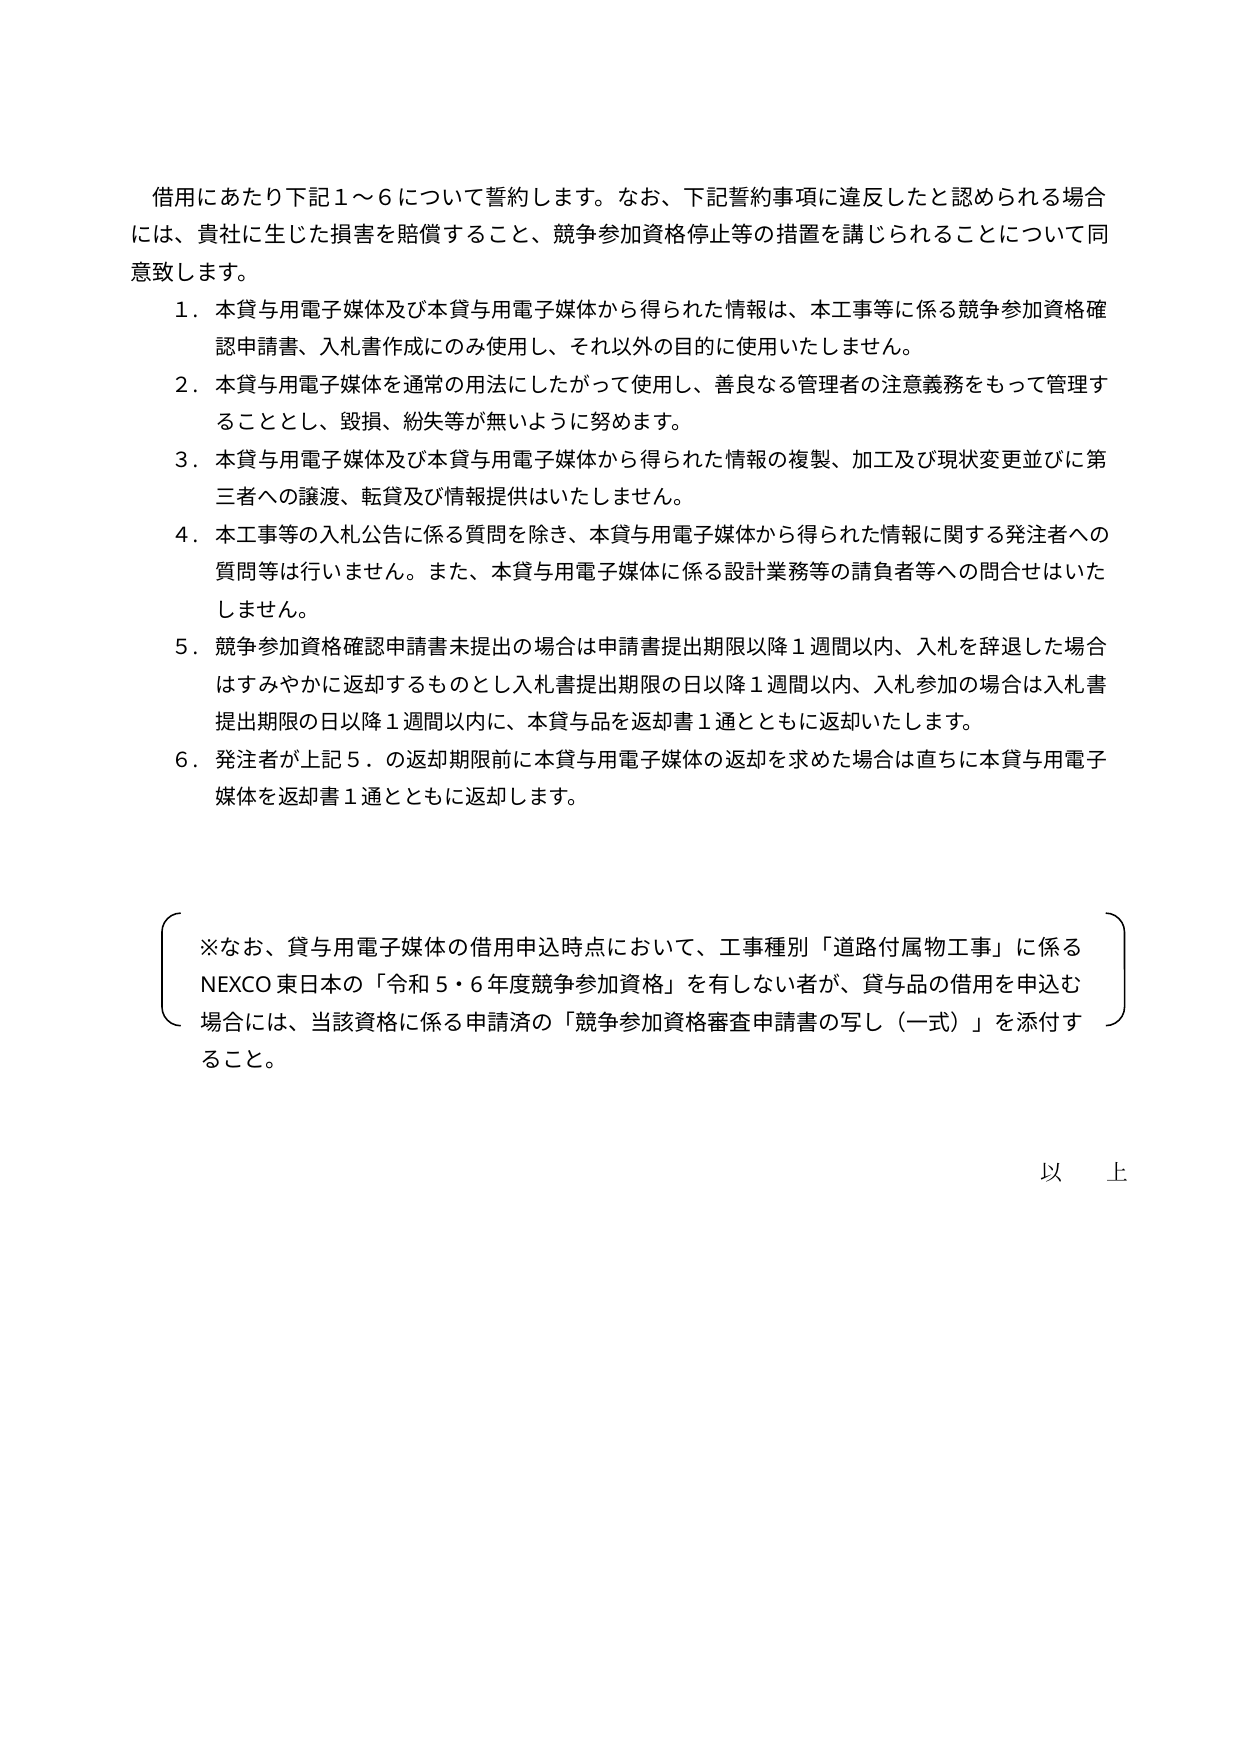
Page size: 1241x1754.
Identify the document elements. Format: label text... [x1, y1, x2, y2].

list 発注者が上記５．の返却期限前に本貸与用電子媒体の返却を求めた場合は直ちに本貸与用電子媒体を返却書１通とともに返却します。 [172, 739, 1110, 814]
list 競争参加資格確認申請書未提出の場合は申請書提出期限以降１週間以内、入札を辞退した場合はすみやかに返却するものとし入札書提出期限の日以降１週間以内、入札参加の場合は入札書提出期限の日以降１週間以内に、本貸与品を返却書１通とともに返却いたします。 [172, 627, 1110, 739]
list 本貸与用電子媒体を通常の用法にしたがって使用し、善良なる管理者の注意義務をもって管理することとし、毀損、紛失等が無いように努めます。 [172, 364, 1110, 439]
text 借用にあたり下記１～６について誓約します。なお、下記誓約事項に違反したと認められる場合には、貴社に生じた損害を賠償すること、競争参加資格停止等の措置を講じられることについて同意致します。 [130, 177, 1110, 289]
text 以 上 [112, 1152, 1128, 1189]
list 本貸与用電子媒体及び本貸与用電子媒体から得られた情報は、本工事等に係る競争参加資格確認申請書、入札書作成にのみ使用し、それ以外の目的に使用いたしません。 [172, 289, 1110, 364]
text ※なお、貸与用電子媒体の借用申込時点において、工事種別「道路付属物工事」に係るNEXCO東日本の「令和5・6年度競争参加資格」を有しない者が、貸与品の借用を申込む場合には、当該資格に係る申請済の「競争参加資格審査申請書の写し（一式）」を添付すること。 [200, 927, 1084, 1077]
list 本貸与用電子媒体及び本貸与用電子媒体から得られた情報の複製、加工及び現状変更並びに第三者への譲渡、転貸及び情報提供はいたしません。 [172, 439, 1110, 514]
list 本工事等の入札公告に係る質問を除き、本貸与用電子媒体から得られた情報に関する発注者への質問等は行いません。また、本貸与用電子媒体に係る設計業務等の請負者等への問合せはいたしません。 [172, 514, 1110, 627]
